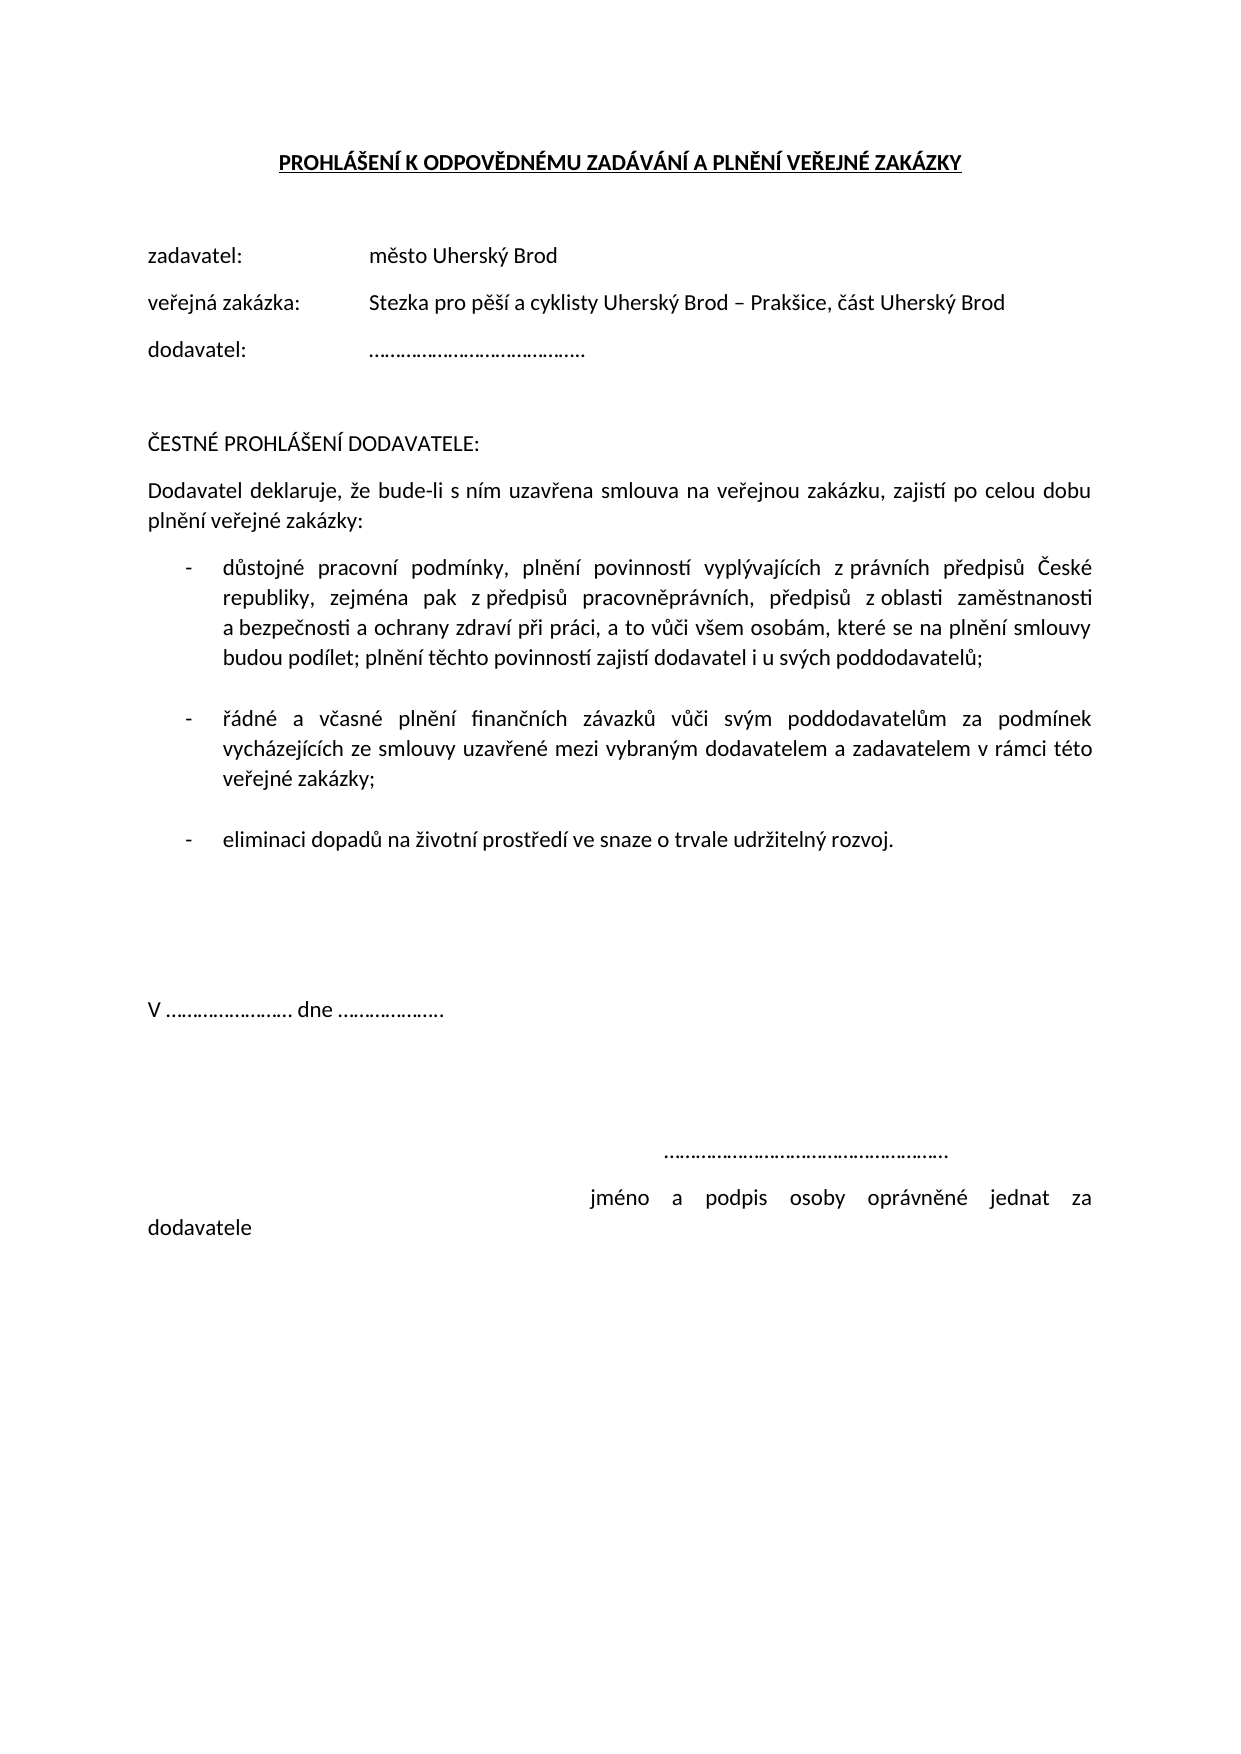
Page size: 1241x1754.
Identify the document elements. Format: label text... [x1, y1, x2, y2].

text Dodavatel deklaruje, že bude-li s ním uzavřena smlouva na veřejnou zakázku, zajistí po celou dobu plnění veřejné zakázky: [148, 476, 1093, 534]
text PROHLÁŠENÍ K ODPOVĚDNÉMU ZADÁVÁNÍ A PLNĚNÍ VEŘEJNÉ ZAKÁZKY [148, 148, 1093, 176]
list řádné a včasné plnění finančních závazků vůči svým poddodavatelům za podmínek vycházejících ze smlouvy uzavřené mezi vybraným dodavatelem a zadavatelem v rámci této veřejné zakázky; [185, 704, 1093, 792]
text jméno a podpis osoby oprávněné jednat za dodavatele [148, 1183, 1093, 1241]
text dodavatel: ………………………………….. [148, 335, 1093, 363]
text V …………………… dne ……………….. [148, 996, 1093, 1023]
text ……………………………………………… [148, 1136, 1093, 1164]
list důstojné pracovní podmínky, plnění povinností vyplývajících z právních předpisů České republiky, zejména pak z předpisů pracovněprávních, předpisů z oblasti zaměstnanosti a bezpečnosti a ochrany zdraví při práci, a to vůči všem osobám, které se na plnění smlouvy budou podílet; plnění těchto povinností zajistí dodavatel i u svých poddodavatelů; [185, 553, 1093, 671]
text zadavatel: město Uherský Brod [148, 241, 1093, 269]
list eliminaci dopadů na životní prostředí ve snaze o trvale udržitelný rozvoj. [185, 825, 1093, 853]
text veřejná zakázka: Stezka pro pěší a cyklisty Uherský Brod – Prakšice, část Uherský Brod [148, 288, 1093, 316]
text ČESTNÉ PROHLÁŠENÍ DODAVATELE: [148, 429, 1093, 457]
